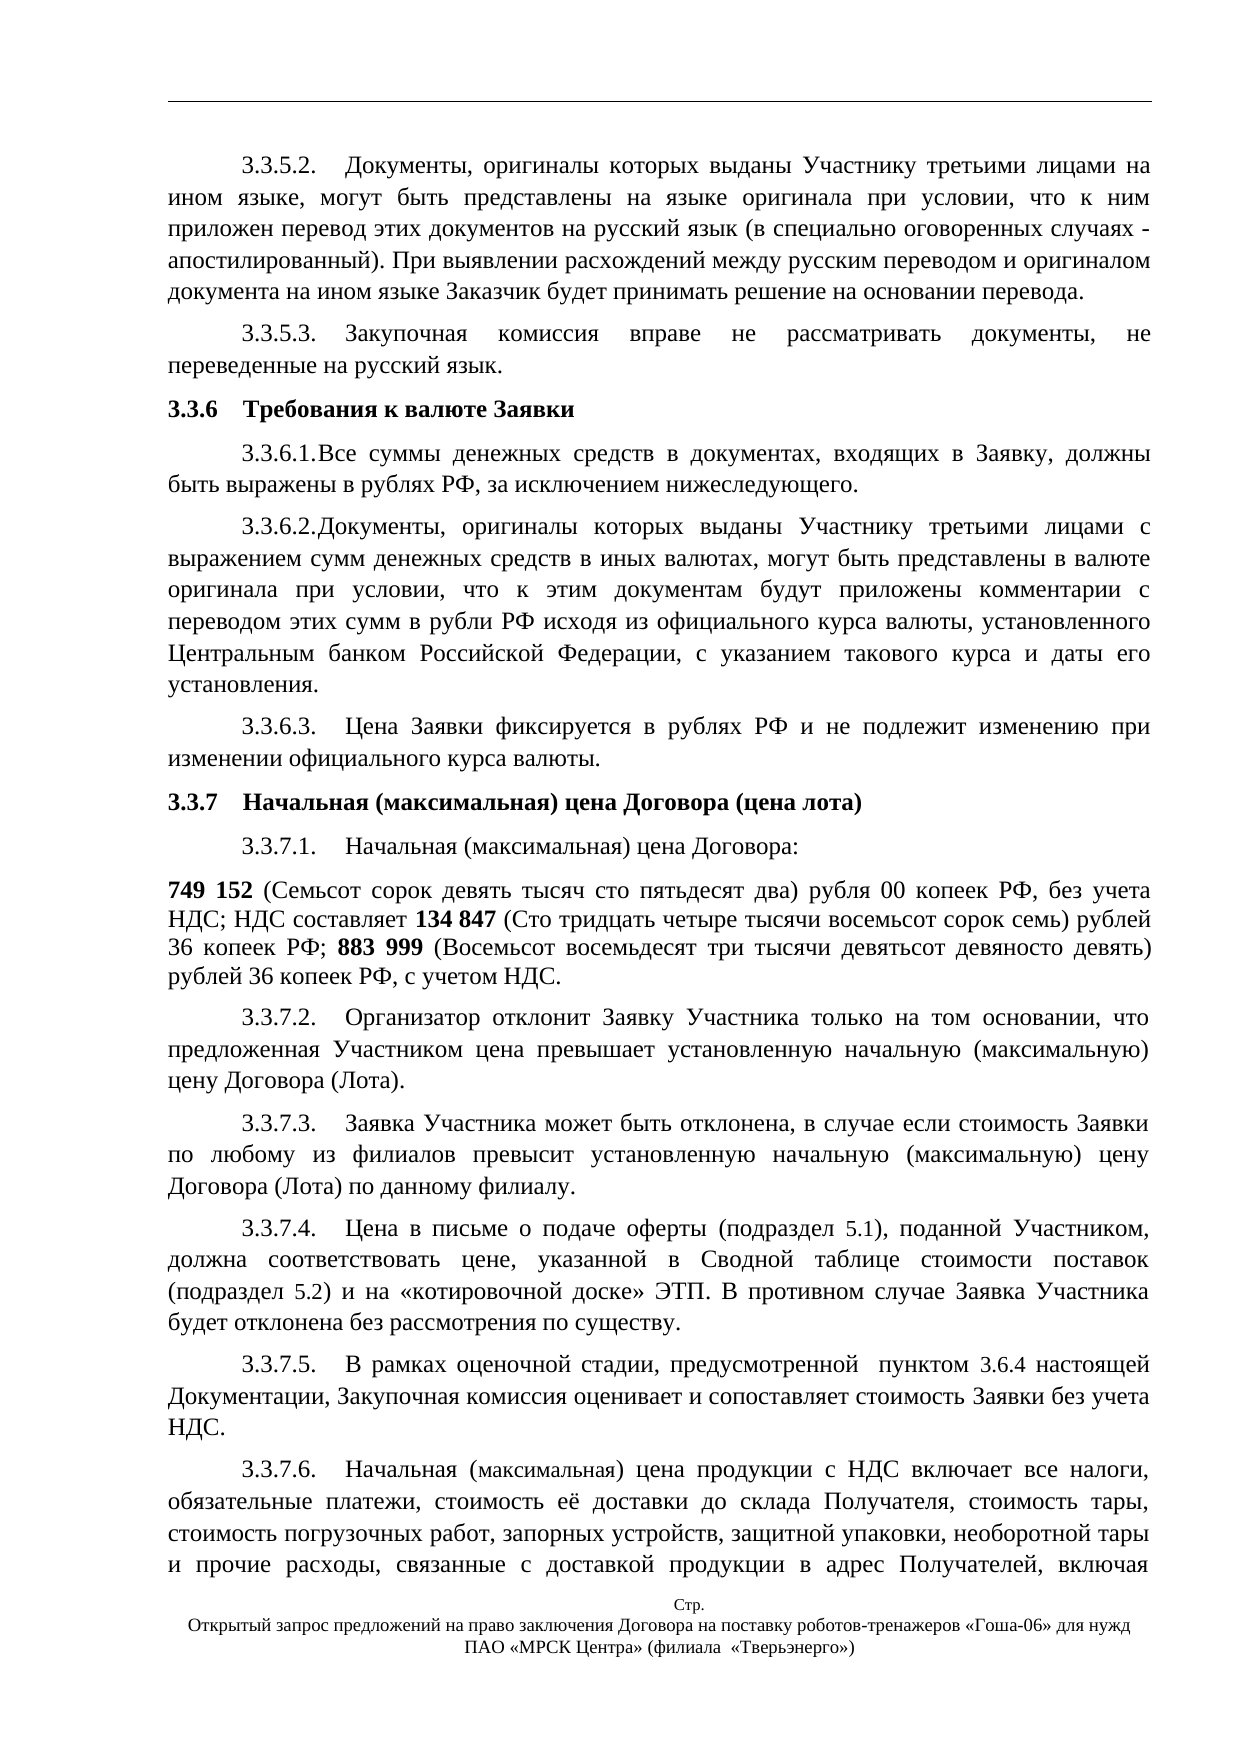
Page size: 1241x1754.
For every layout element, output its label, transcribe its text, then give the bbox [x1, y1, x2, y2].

list В рамках оценочной стадии, предусмотренной пунктом 3.6.4 настоящей Документации, Закупочная комиссия оценивает и сопоставляет стоимость Заявки без учета НДС. [168, 1349, 1150, 1441]
list Начальная (максимальная) цена Договора: [168, 831, 1150, 860]
text 749 152 (Семьсот сорок девять тысяч сто пятьдесят два) рубля 00 копеек РФ, без учета НДС; НДС составляет 134 847 (Сто тридцать четыре тысячи восемьсот сорок семь) рублей 36 копеек РФ; 883 999 (Восемьсот восемьдесят три тысячи девятьсот девяносто девять) рублей 36 копеек РФ, с учетом НДС. [168, 875, 1152, 990]
subtitle Требования к валюте Заявки [168, 394, 1152, 423]
list Заявка Участника может быть отклонена, в случае если стоимость Заявки по любому из филиалов превысит установленную начальную (максимальную) цену Договора (Лота) по данному филиалу. [168, 1108, 1150, 1199]
list Документы, оригиналы которых выданы Участнику третьими лицами на ином языке, могут быть представлены на языке оригинала при условии, что к ним приложен перевод этих документов на русский язык (в специально оговоренных случаях - апостилированный). При выявлении расхождений между русским переводом и оригиналом документа на ином языке Заказчик будет принимать решение на основании перевода. [168, 150, 1152, 305]
list Все суммы денежных средств в документах, входящих в Заявку, должны быть выражены в рублях РФ, за исключением нижеследующего. [168, 438, 1152, 498]
list Организатор отклонит Заявку Участника только на том основании, что предложенная Участником цена превышает установленную начальную (максимальную) цену Договора (Лота). [168, 1002, 1150, 1094]
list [168, 1454, 1150, 1578]
list Цена в письме о подаче оферты (подраздел 5.1), поданной Участником, должна соответствовать цене, указанной в Сводной таблице стоимости поставок (подраздел 5.2) и на «котировочной доске» ЭТП. В противном случае Заявка Участника будет отклонена без рассмотрения по существу. [168, 1213, 1150, 1336]
list Цена Заявки фиксируется в рублях РФ и не подлежит изменению при изменении официального курса валюты. [168, 711, 1152, 772]
list Закупочная комиссия вправе не рассматривать документы, не переведенные на русский язык. [168, 318, 1152, 378]
list Документы, оригиналы которых выданы Участнику третьими лицами с выражением сумм денежных средств в иных валютах, могут быть представлены в валюте оригинала при условии, что к этим документам будут приложены комментарии с переводом этих сумм в рубли РФ исходя из официального курса валюты, установленного Центральным банком Российской Федерации, с указанием такового курса и даты его установления. [168, 511, 1152, 698]
subtitle Начальная (максимальная) цена Договора (цена лота) [168, 787, 1152, 816]
